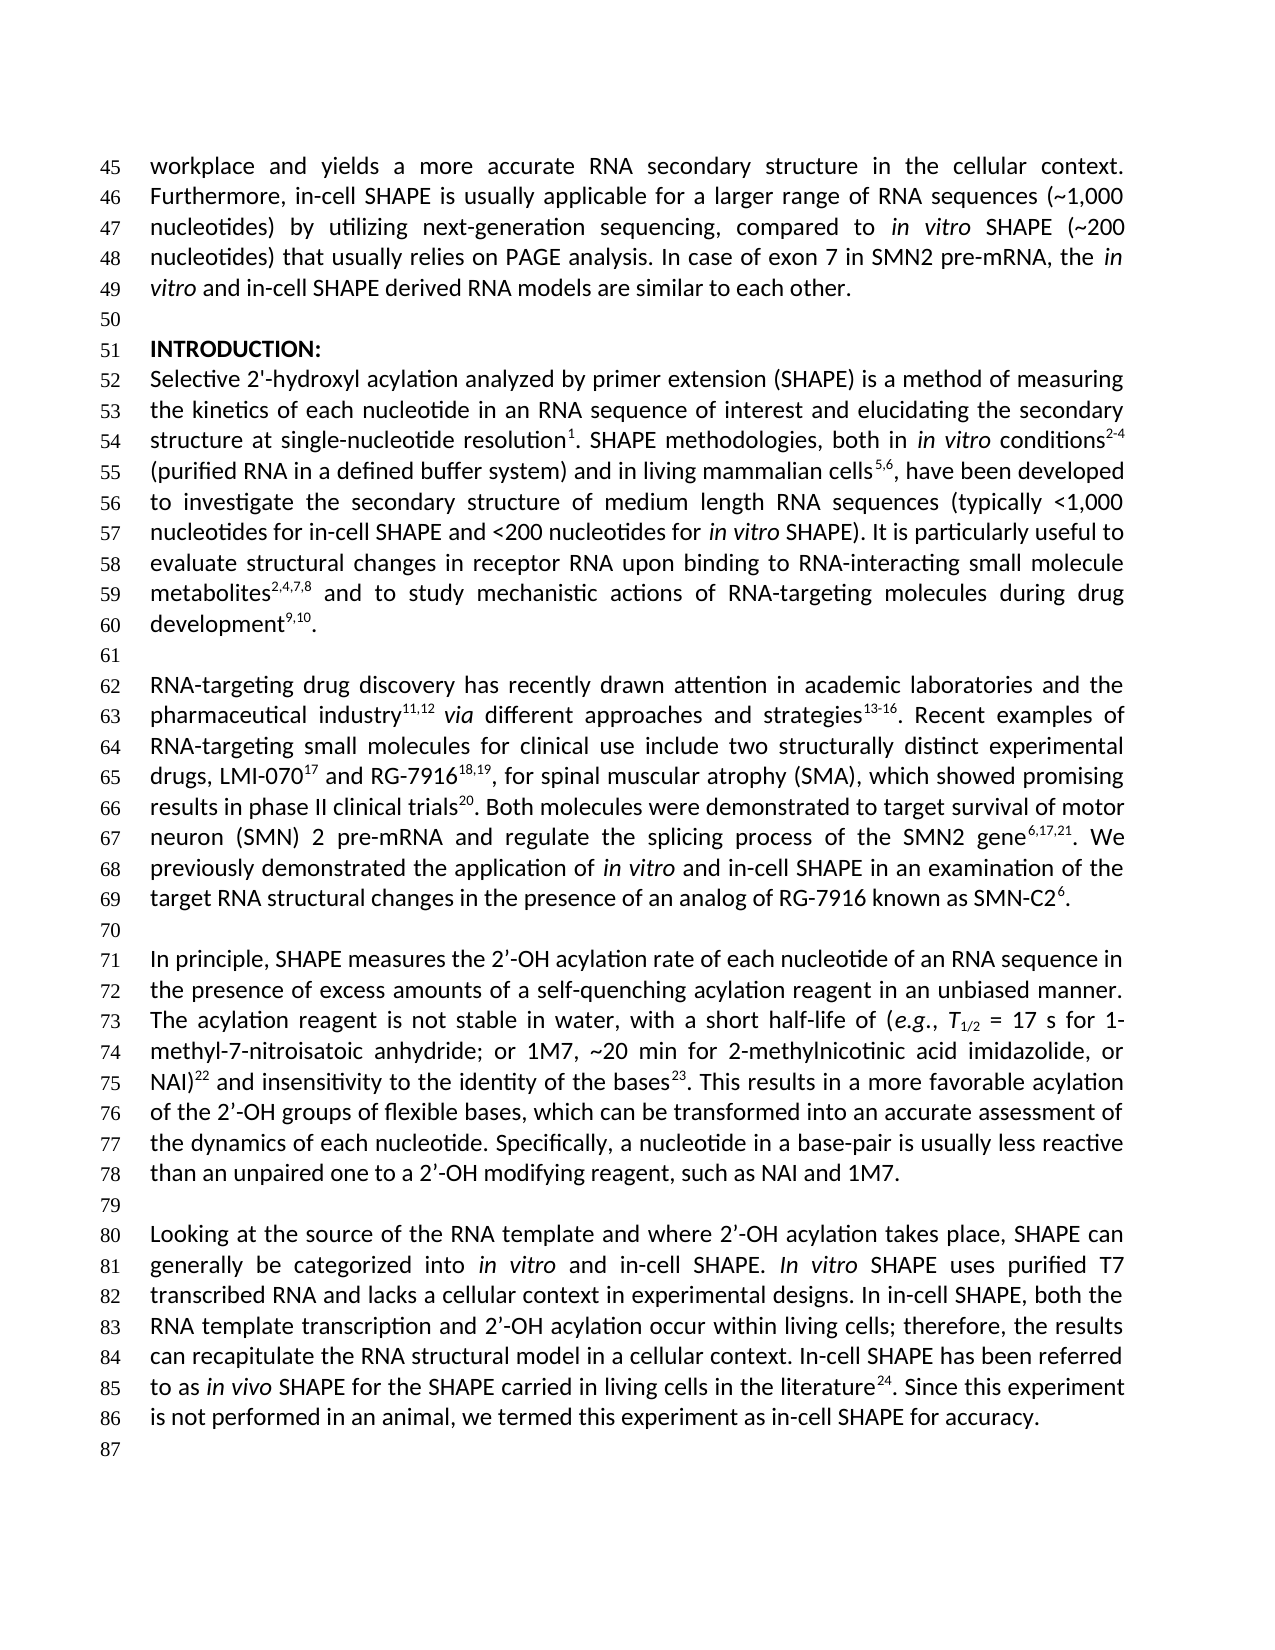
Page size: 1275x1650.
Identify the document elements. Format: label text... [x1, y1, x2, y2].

text RNA-targeting drug discovery has recently drawn attention in academic laboratories and the pharmaceutical industry11,12 via different approaches and strategies13-16. Recent examples of RNA-targeting small molecules for clinical use include two structurally distinct experimental drugs, LMI-07017 and RG-791618,19, for spinal muscular atrophy (SMA), which showed promising results in phase II clinical trials20. Both molecules were demonstrated to target survival of motor neuron (SMN) 2 pre-mRNA and regulate the splicing process of the SMN2 gene6,17,21. We previously demonstrated the application of in vitro and in-cell SHAPE in an examination of the target RNA structural changes in the presence of an analog of RG-7916 known as SMN-C26. [150, 669, 1125, 913]
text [150, 150, 1125, 303]
text In principle, SHAPE measures the 2’-OH acylation rate of each nucleotide of an RNA sequence in the presence of excess amounts of a self-quenching acylation reagent in an unbiased manner. The acylation reagent is not stable in water, with a short half-life of (e.g., T1/2 = 17 s for 1-methyl-7-nitroisatoic anhydride; or 1M7, ~20 min for 2-methylnicotinic acid imidazolide, or NAI)22 and insensitivity to the identity of the bases23. This results in a more favorable acylation of the 2’-OH groups of flexible bases, which can be transformed into an accurate assessment of the dynamics of each nucleotide. Specifically, a nucleotide in a base-pair is usually less reactive than an unpaired one to a 2’-OH modifying reagent, such as NAI and 1M7. [150, 943, 1125, 1188]
text INTRODUCTION: [150, 333, 1125, 364]
text Selective 2'-hydroxyl acylation analyzed by primer extension (SHAPE) is a method of measuring the kinetics of each nucleotide in an RNA sequence of interest and elucidating the secondary structure at single-nucleotide resolution1. SHAPE methodologies, both in in vitro conditions2-4 (purified RNA in a defined buffer system) and in living mammalian cells5,6, have been developed to investigate the secondary structure of medium length RNA sequences (typically <1,000 nucleotides for in-cell SHAPE and <200 nucleotides for in vitro SHAPE). It is particularly useful to evaluate structural changes in receptor RNA upon binding to RNA-interacting small molecule metabolites2,4,7,8 and to study mechanistic actions of RNA-targeting molecules during drug development9,10. [150, 364, 1125, 638]
text Looking at the source of the RNA template and where 2’-OH acylation takes place, SHAPE can generally be categorized into in vitro and in-cell SHAPE. In vitro SHAPE uses purified T7 transcribed RNA and lacks a cellular context in experimental designs. In in-cell SHAPE, both the RNA template transcription and 2’-OH acylation occur within living cells; therefore, the results can recapitulate the RNA structural model in a cellular context. In-cell SHAPE has been referred to as in vivo SHAPE for the SHAPE carried in living cells in the literature24. Since this experiment is not performed in an animal, we termed this experiment as in-cell SHAPE for accuracy. [150, 1218, 1125, 1432]
